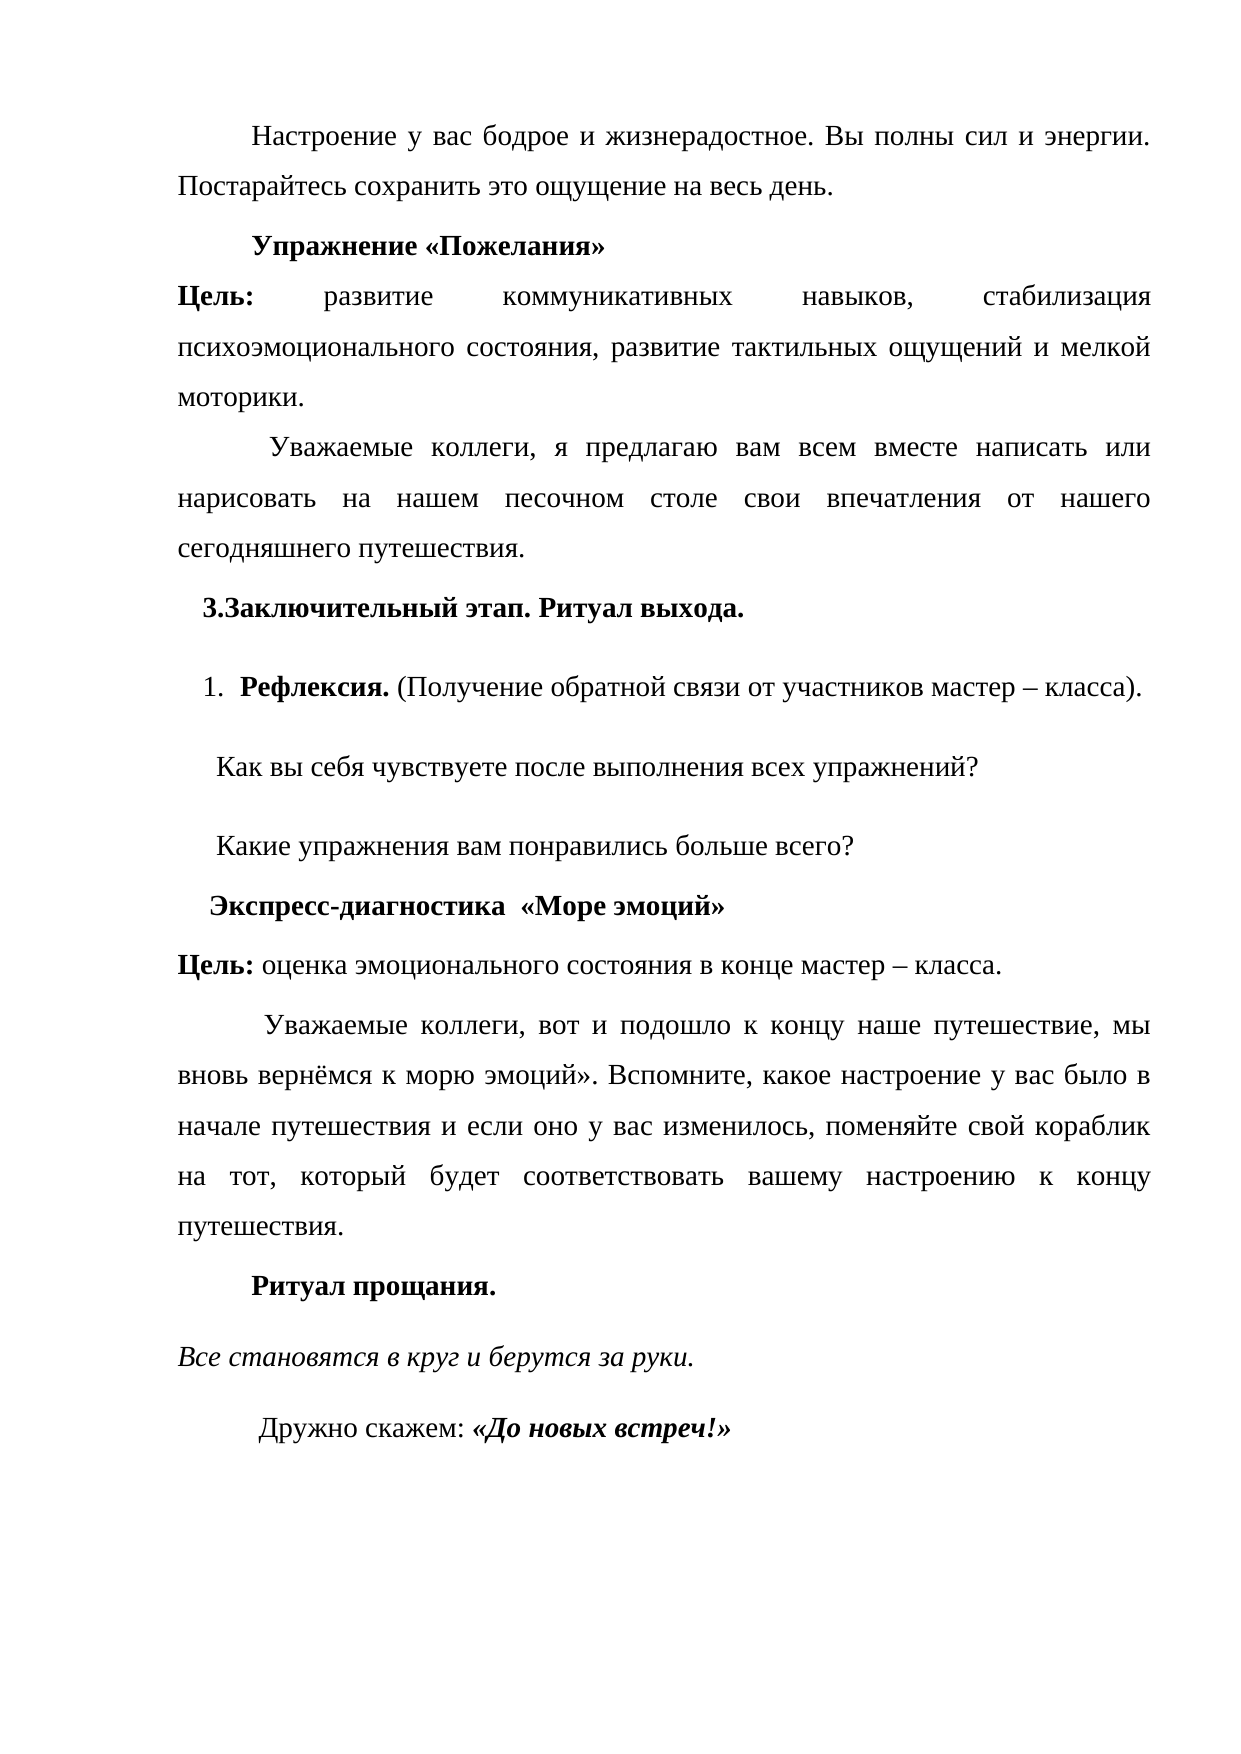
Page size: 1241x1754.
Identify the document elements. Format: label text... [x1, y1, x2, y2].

text Цель: оценка эмоционального состояния в конце мастер – класса. [177, 947, 1152, 981]
text Цель: развитие коммуникативных навыков, стабилизация психоэмоционального состояния, развитие тактильных ощущений и мелкой моторики. [177, 278, 1152, 413]
text Ритуал прощания. [177, 1268, 1152, 1302]
text Дружно скажем: «До новых встреч!» [177, 1410, 1152, 1444]
text Упражнение «Пожелания» [177, 228, 1152, 262]
text Как вы себя чувствуете после выполнения всех упражнений? [208, 749, 1152, 782]
text Экспресс-диагностика «Море эмоций» [177, 888, 1152, 921]
list Рефлексия. (Получение обратной связи от участников мастер – класса). [202, 669, 1152, 703]
text Уважаемые коллеги, я предлагаю вам всем вместе написать или нарисовать на нашем песочном столе свои впечатления от нашего сегодняшнего путешествия. [177, 429, 1152, 563]
text 3.Заключительный этап. Ритуал выхода. [177, 590, 1152, 623]
text Настроение у вас бодрое и жизнерадостное. Вы полны сил и энергии. Постарайтесь сохранить это ощущение на весь день. [177, 118, 1152, 202]
text Какие упражнения вам понравились больше всего? [208, 828, 1152, 862]
text Уважаемые коллеги, вот и подошло к концу наше путешествие, мы вновь вернёмся к морю эмоций». Вспомните, какое настроение у вас было в начале путешествия и если оно у вас изменилось, поменяйте свой кораблик на тот, который будет соответствовать вашему настроению к концу путешествия. [177, 1007, 1152, 1242]
text Все становятся в круг и берутся за руки. [177, 1339, 1152, 1373]
